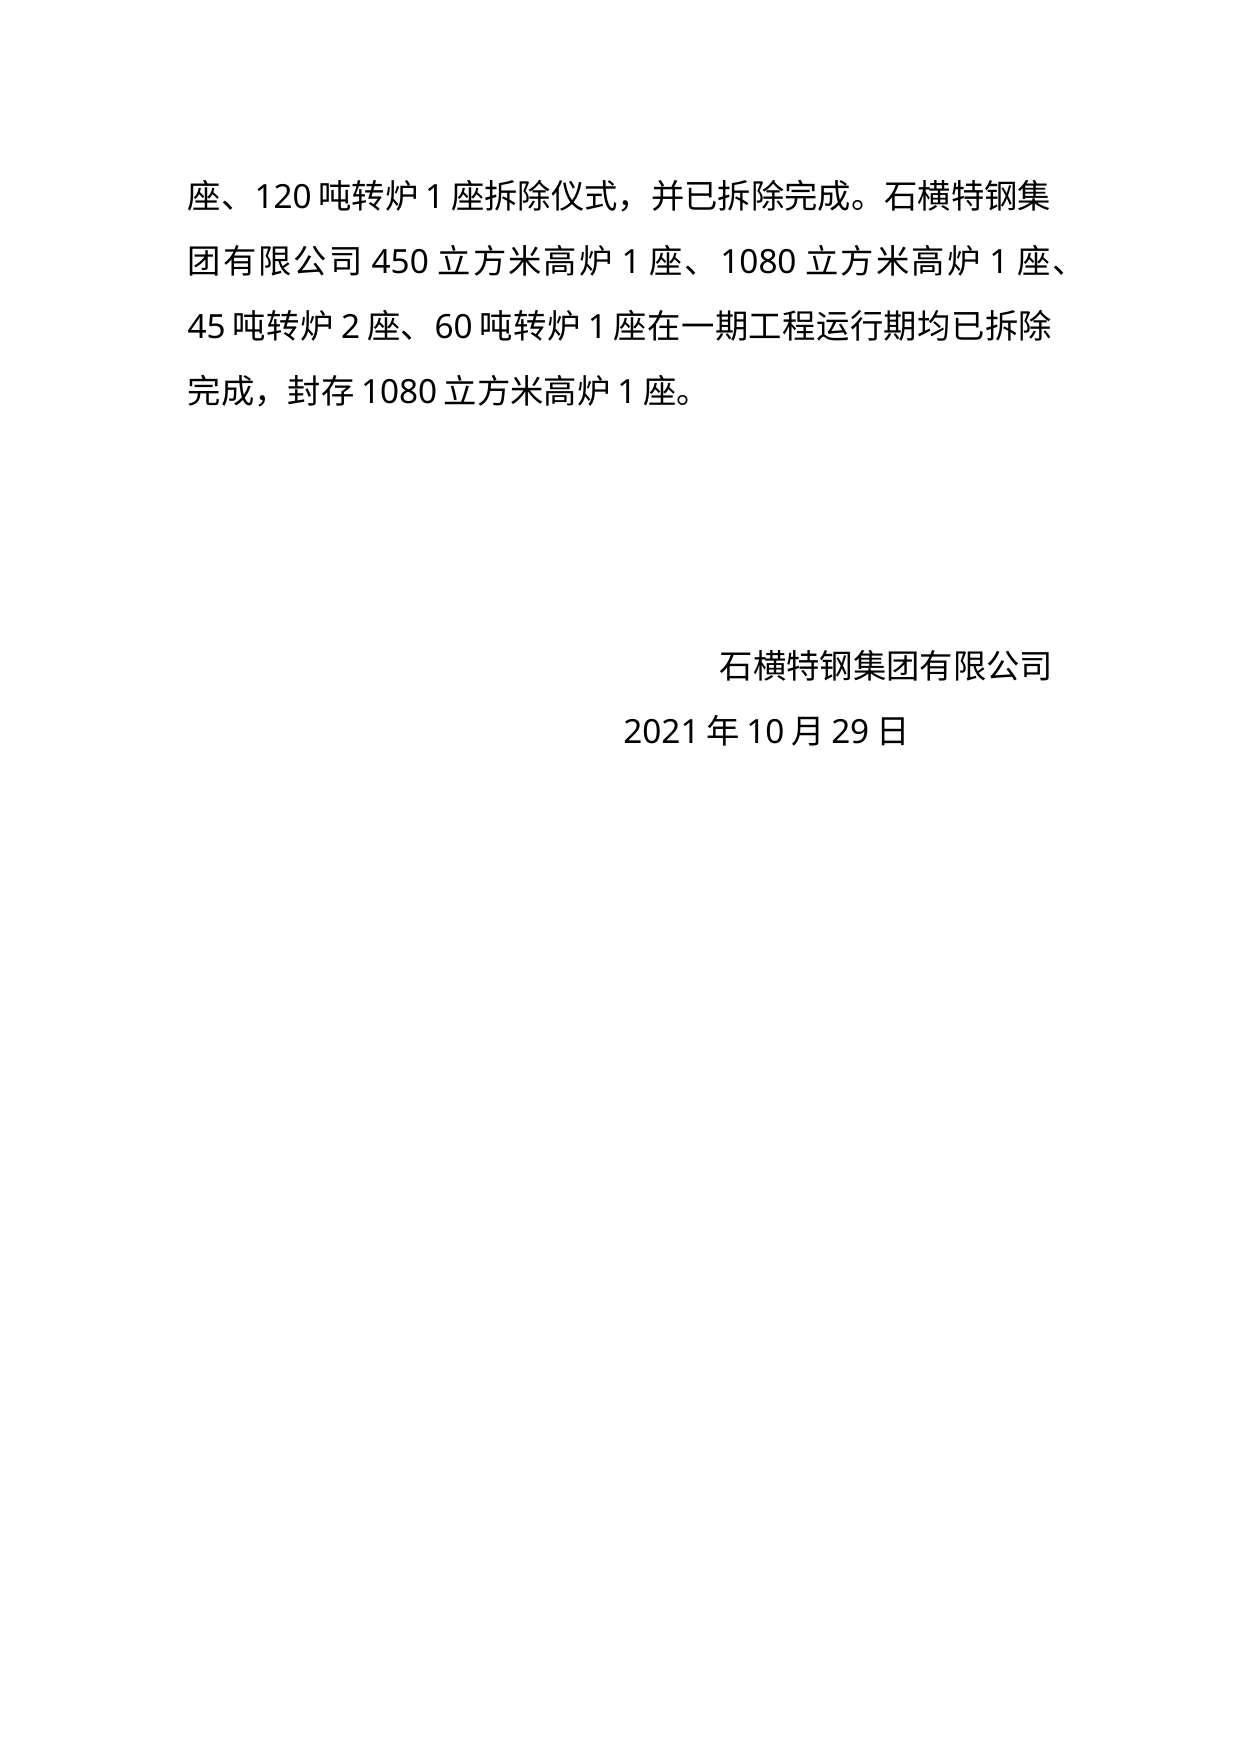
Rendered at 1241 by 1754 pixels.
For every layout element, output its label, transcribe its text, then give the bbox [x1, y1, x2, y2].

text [187, 162, 1053, 422]
text 石横特钢集团有限公司 [187, 631, 1053, 696]
text 2021年10月29日 [187, 696, 1053, 761]
